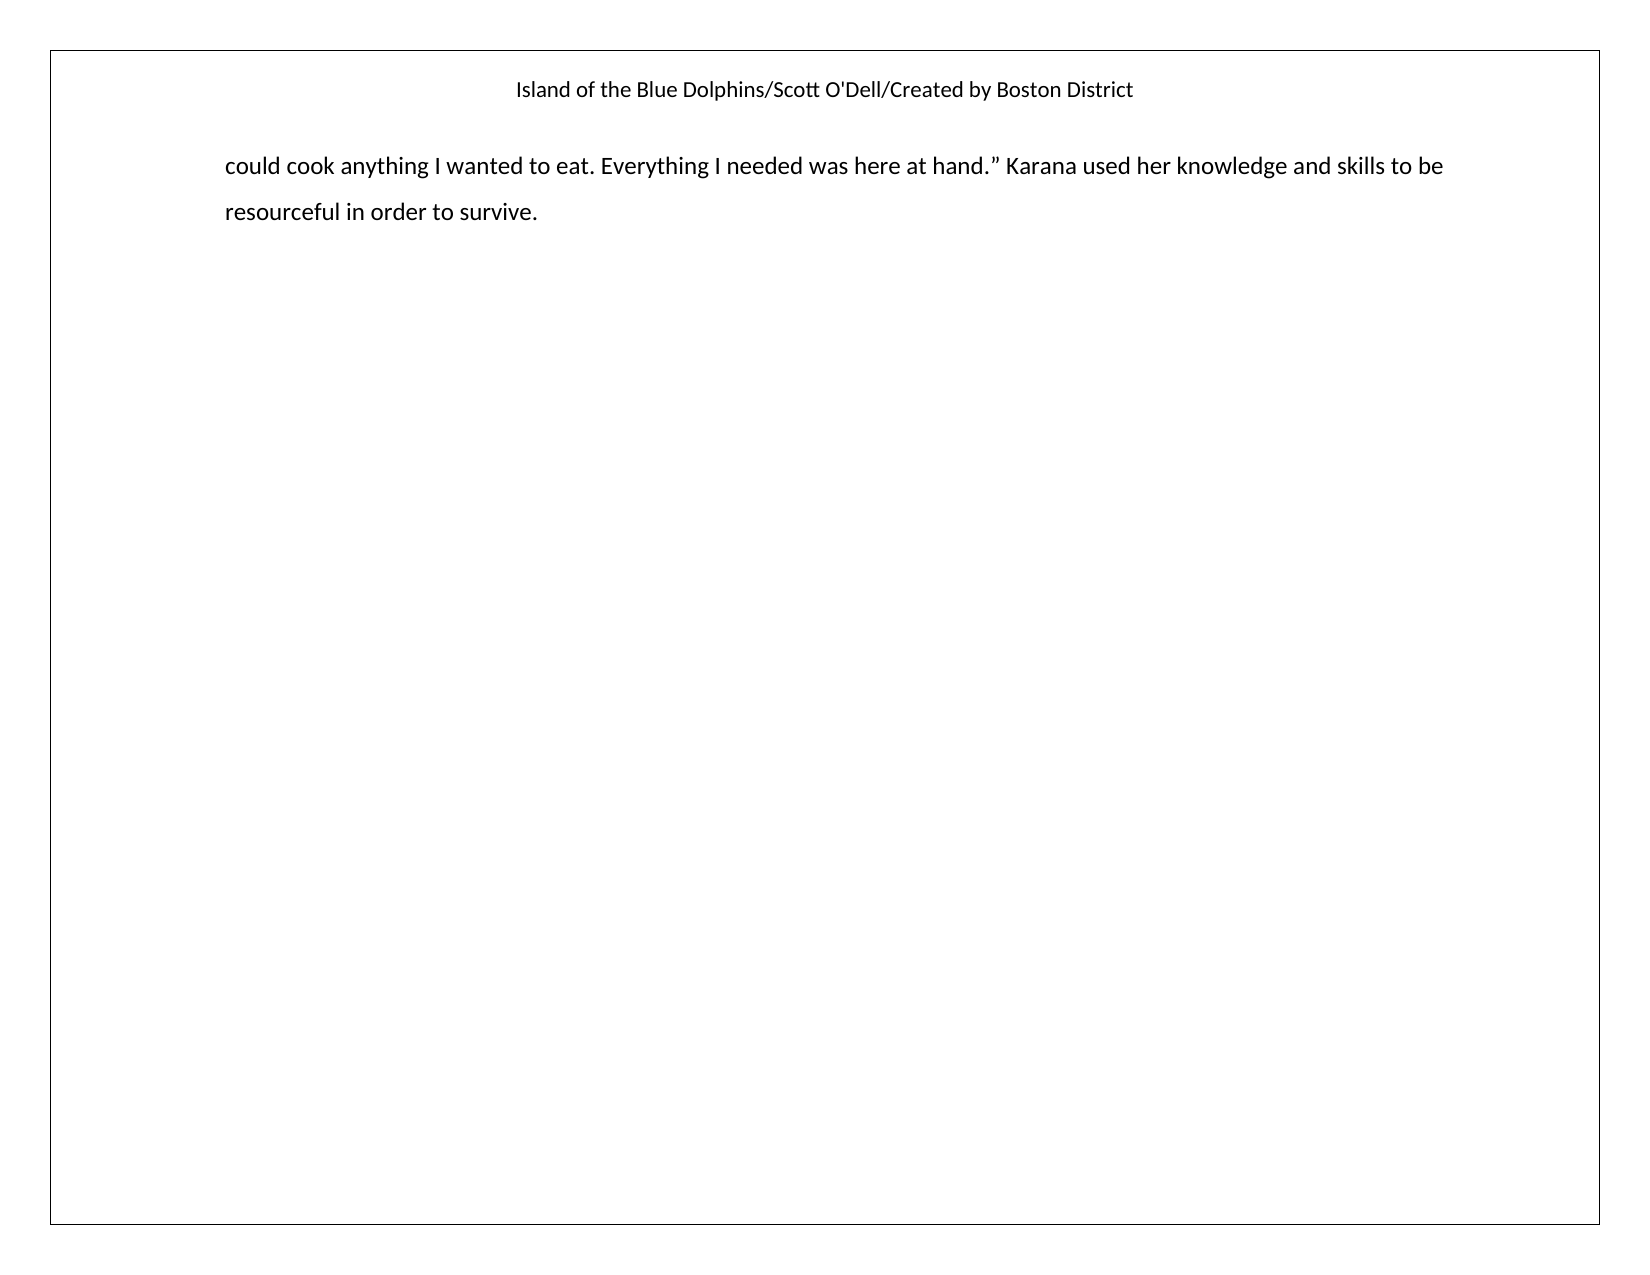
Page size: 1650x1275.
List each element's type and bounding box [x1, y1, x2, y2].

list [225, 150, 1500, 226]
